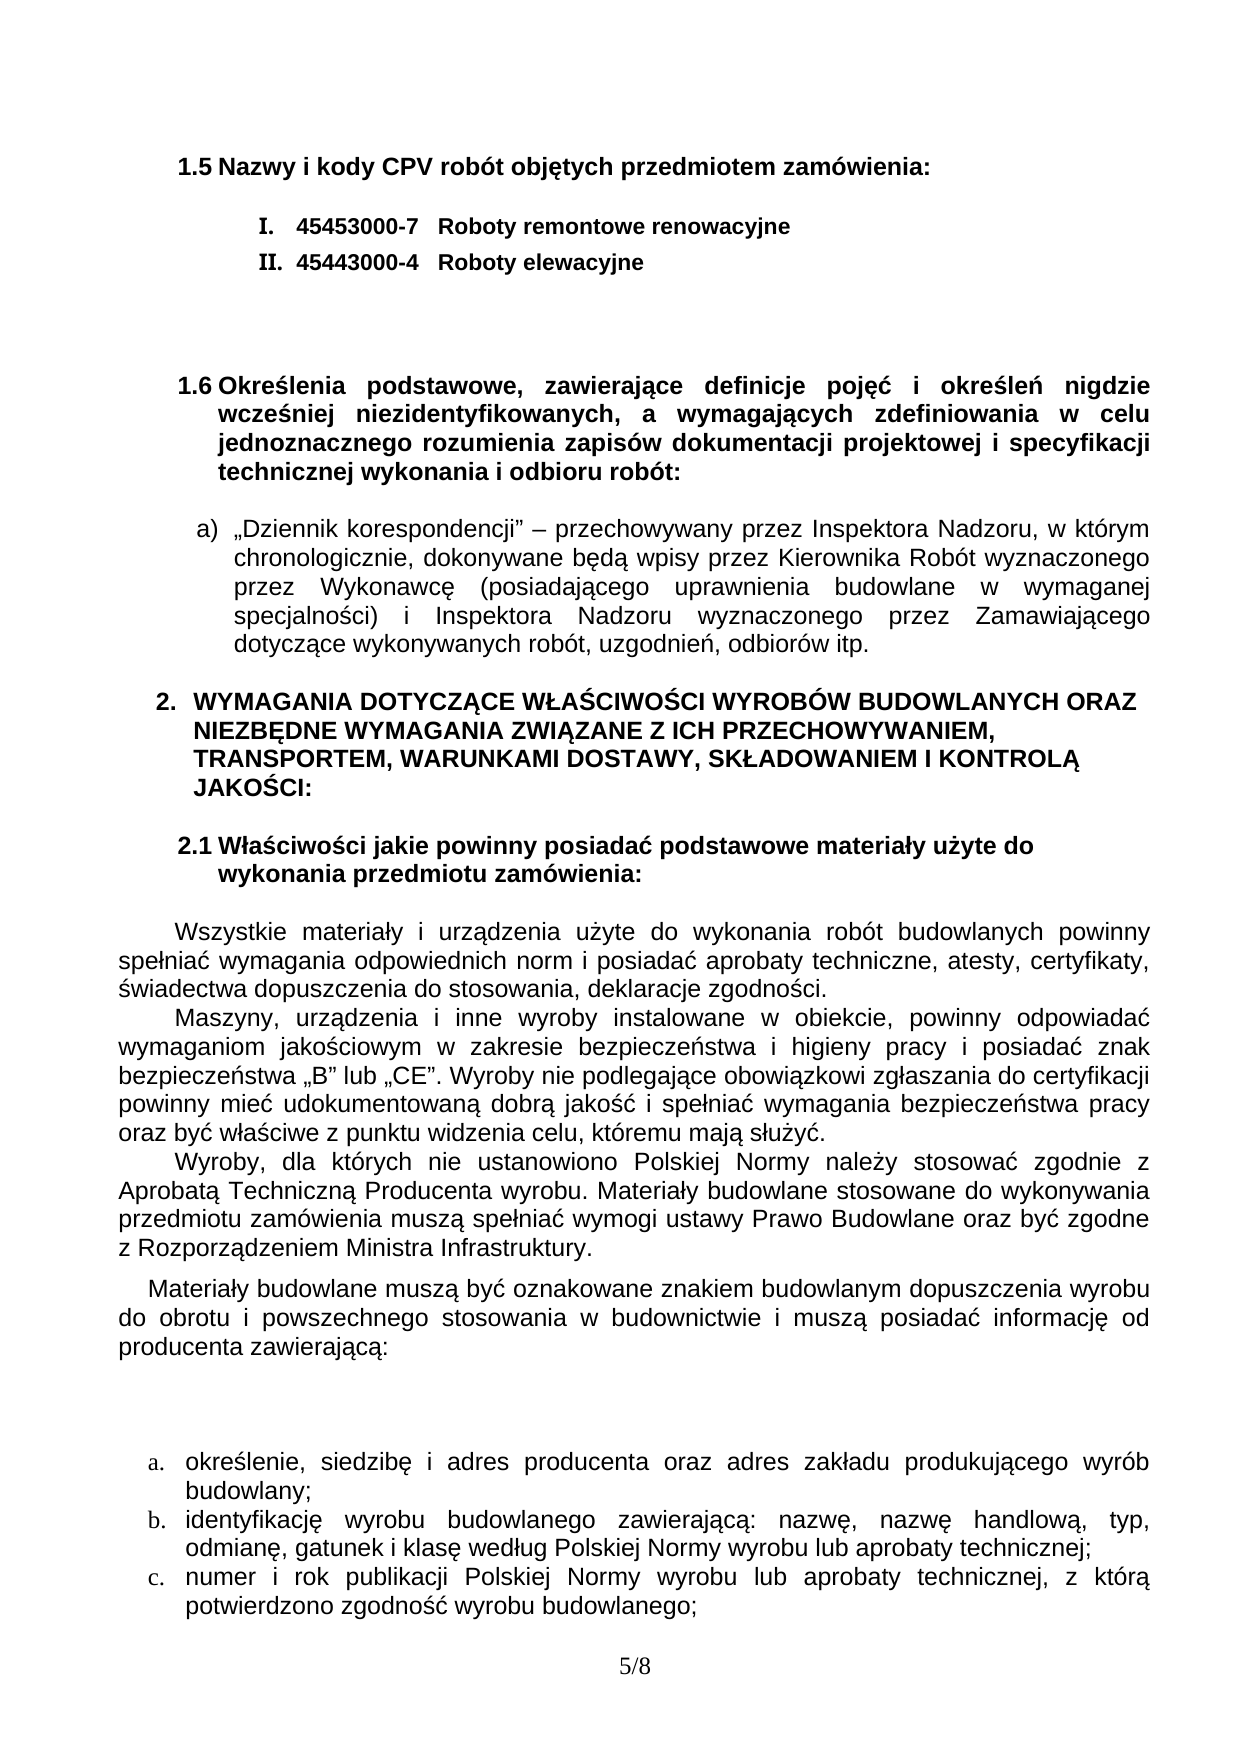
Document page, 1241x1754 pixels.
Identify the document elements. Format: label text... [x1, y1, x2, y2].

list numer i rok publikacji Polskiej Normy wyrobu lub aprobaty technicznej, z którą potwierdzono zgodność wyrobu budowlanego; [148, 1562, 1152, 1620]
text Wszystkie materiały i urządzenia użyte do wykonania robót budowlanych powinny spełniać wymagania odpowiednich norm i posiadać aprobaty techniczne, atesty, certyfikaty, świadectwa dopuszczenia do stosowania, deklaracje zgodności. [118, 917, 1152, 1003]
list Określenia podstawowe, zawierające definicje pojęć i określeń nigdzie wcześniej niezidentyfikowanych, a wymagających zdefiniowania w celu jednoznacznego rozumienia zapisów dokumentacji projektowej i specyfikacji technicznej wykonania i odbioru robót: [177, 371, 1152, 486]
text Materiały budowlane muszą być oznakowane znakiem budowlanym dopuszczenia wyrobu do obrotu i powszechnego stosowania w budownictwie i muszą posiadać informację od producenta zawierającą: [118, 1274, 1152, 1361]
list określenie, siedzibę i adres producenta oraz adres zakładu produkującego wyrób budowlany; [148, 1447, 1152, 1504]
text Maszyny, urządzenia i inne wyroby instalowane w obiekcie, powinny odpowiadać wymaganiom jakościowym w zakresie bezpieczeństwa i higieny pracy i posiadać znak bezpieczeństwa „B” lub „CE”. Wyroby nie podlegające obowiązkowi zgłaszania do certyfikacji powinny mieć udokumentowaną dobrą jakość i spełniać wymagania bezpieczeństwa pracy oraz być właściwe z punktu widzenia celu, któremu mają służyć. [118, 1003, 1152, 1147]
list Nazwy i kody CPV robót objętych przedmiotem zamówienia: [177, 152, 1152, 181]
list identyfikację wyrobu budowlanego zawierającą: nazwę, nazwę handlową, typ, odmianę, gatunek i klasę według Polskiej Normy wyrobu lub aprobaty technicznej; [148, 1504, 1152, 1562]
text Wyroby, dla których nie ustanowiono Polskiej Normy należy stosować zgodnie z Aprobatą Techniczną Producenta wyrobu. Materiały budowlane stosowane do wykonywania przedmiotu zamówienia muszą spełniać wymogi ustawy Prawo Budowlane oraz być zgodne z Rozporządzeniem Ministra Infrastruktury. [118, 1147, 1152, 1262]
list WYMAGANIA DOTYCZĄCE WŁAŚCIWOŚCI WYROBÓW BUDOWLANYCH ORAZ NIEZBĘDNE WYMAGANIA ZWIĄZANE Z ICH PRZECHOWYWANIEM, TRANSPORTEM, WARUNKAMI DOSTAWY, SKŁADOWANIEM I KONTROLĄ JAKOŚCI: [156, 687, 1152, 802]
list Właściwości jakie powinny posiadać podstawowe materiały użyte do wykonania przedmiotu zamówienia: [177, 831, 1152, 888]
list 45443000-4 Roboty elewacyjne [259, 246, 1152, 277]
list 45453000-7 Roboty remontowe renowacyjne [259, 210, 1152, 241]
list „Dziennik korespondencji” – przechowywany przez Inspektora Nadzoru, w którym chronologicznie, dokonywane będą wpisy przez Kierownika Robót wyznaczonego przez Wykonawcę (posiadającego uprawnienia budowlane w wymaganej specjalności) i Inspektora Nadzoru wyznaczonego przez Zamawiającego dotyczące wykonywanych robót, uzgodnień, odbiorów itp. [196, 514, 1152, 658]
